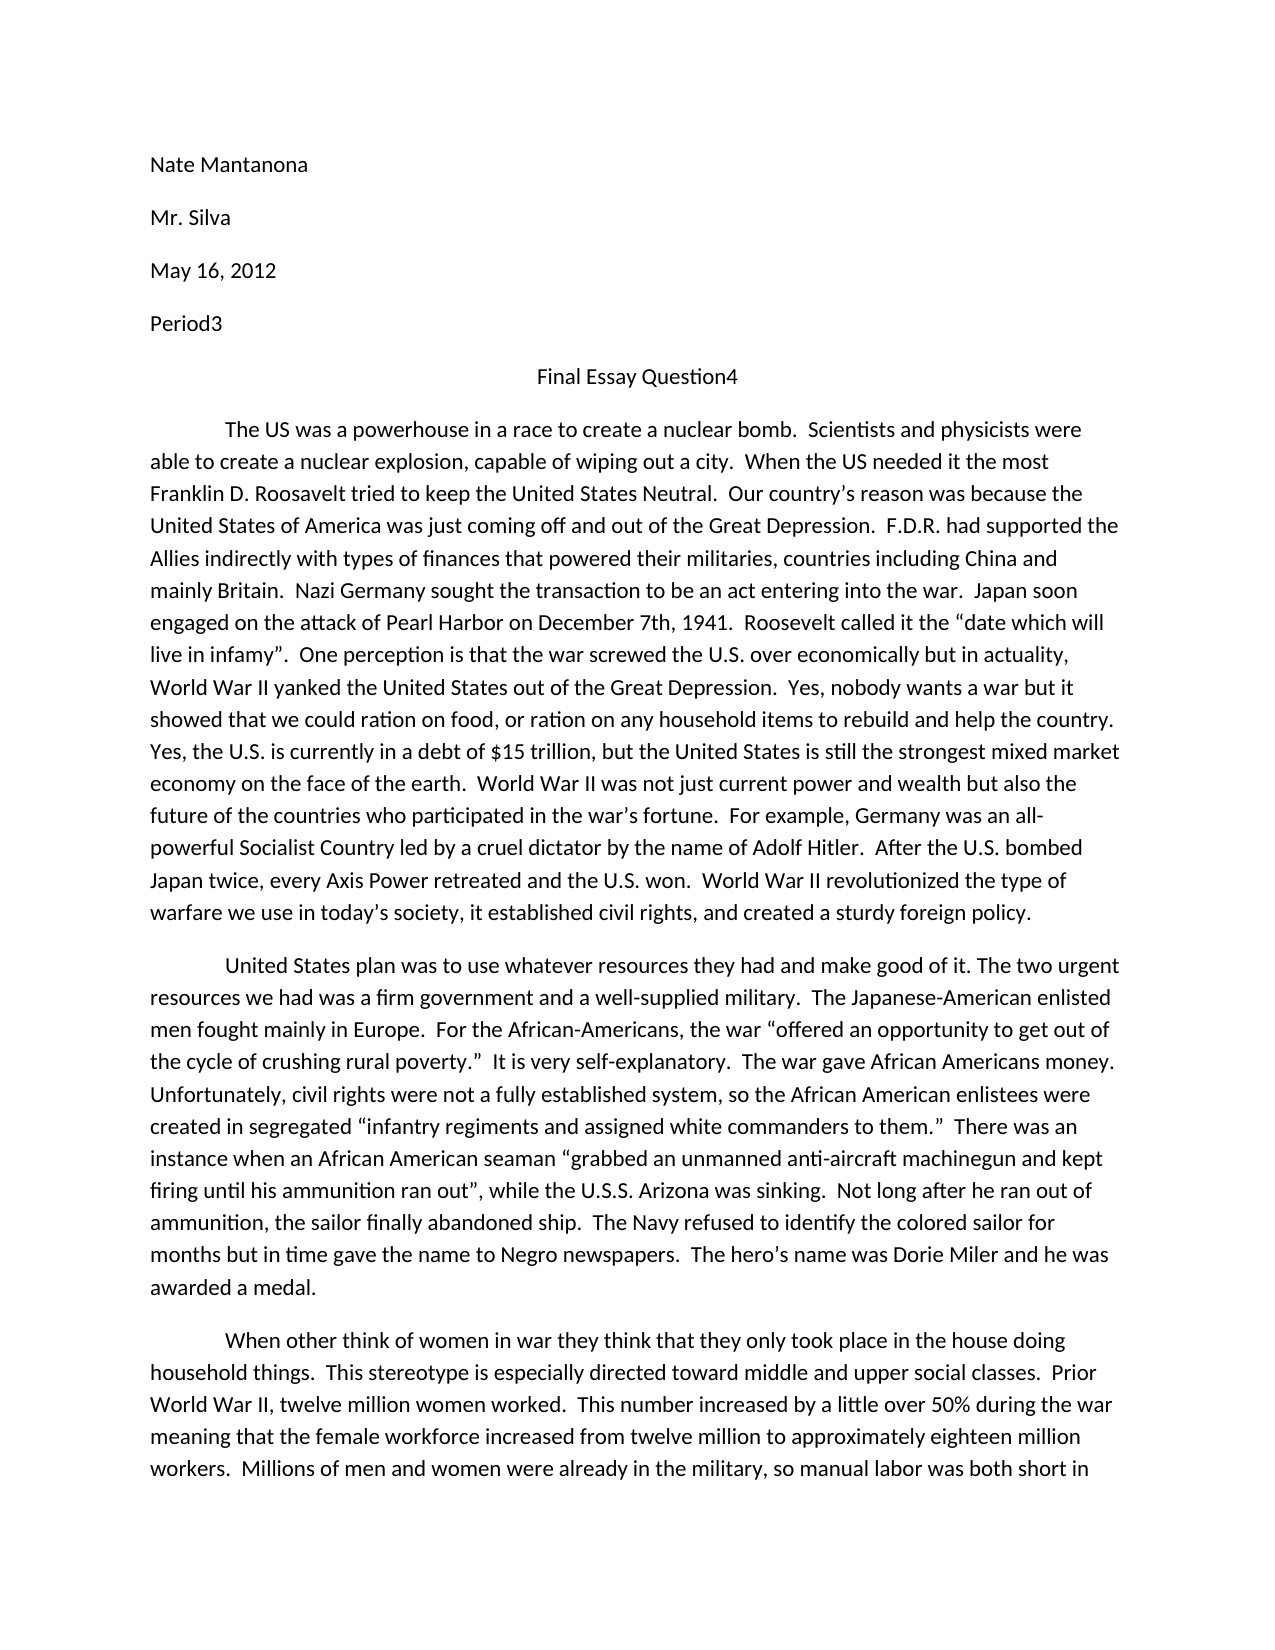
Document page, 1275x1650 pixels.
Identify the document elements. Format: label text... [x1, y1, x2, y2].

text United States plan was to use whatever resources they had and make good of it. The two urgent resources we had was a firm government and a well-supplied military. The Japanese-American enlisted men fought mainly in Europe. For the African-Americans, the war “offered an opportunity to get out of the cycle of crushing rural poverty.” It is very self-explanatory. The war gave African Americans money. Unfortunately, civil rights were not a fully established system, so the African American enlistees were created in segregated “infantry regiments and assigned white commanders to them.” There was an instance when an African American seaman “grabbed an unmanned anti-aircraft machinegun and kept firing until his ammunition ran out”, while the U.S.S. Arizona was sinking. Not long after he ran out of ammunition, the sailor finally abandoned ship. The Navy refused to identify the colored sailor for months but in time gave the name to Negro newspapers. The hero’s name was Dorie Miler and he was awarded a medal. [150, 951, 1125, 1301]
text The US was a powerhouse in a race to create a nuclear bomb. Scientists and physicists were able to create a nuclear explosion, capable of wiping out a city. When the US needed it the most Franklin D. Roosavelt tried to keep the United States Neutral. Our country’s reason was because the United States of America was just coming off and out of the Great Depression. F.D.R. had supported the Allies indirectly with types of finances that powered their militaries, countries including China and mainly Britain. Nazi Germany sought the transaction to be an act entering into the war. Japan soon engaged on the attack of Pearl Harbor on December 7th, 1941. Roosevelt called it the “date which will live in infamy”. One perception is that the war screwed the U.S. over economically but in actuality, World War II yanked the United States out of the Great Depression. Yes, nobody wants a war but it showed that we could ration on food, or ration on any household items to rebuild and help the country. Yes, the U.S. is currently in a debt of $15 trillion, but the United States is still the strongest mixed market economy on the face of the earth. World War II was not just current power and wealth but also the future of the countries who participated in the war’s fortune. For example, Germany was an all-powerful Socialist Country led by a cruel dictator by the name of Adolf Hitler. After the U.S. bombed Japan twice, every Axis Power retreated and the U.S. won. World War II revolutionized the type of warfare we use in today’s society, it established civil rights, and created a sturdy foreign policy. [150, 415, 1125, 926]
text May 16, 2012 [150, 256, 1125, 284]
text Mr. Silva [150, 203, 1125, 231]
text Period3 [150, 309, 1125, 337]
text Final Essay Question4 [150, 362, 1125, 390]
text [150, 1326, 1125, 1483]
text Nate Mantanona [150, 150, 1125, 178]
